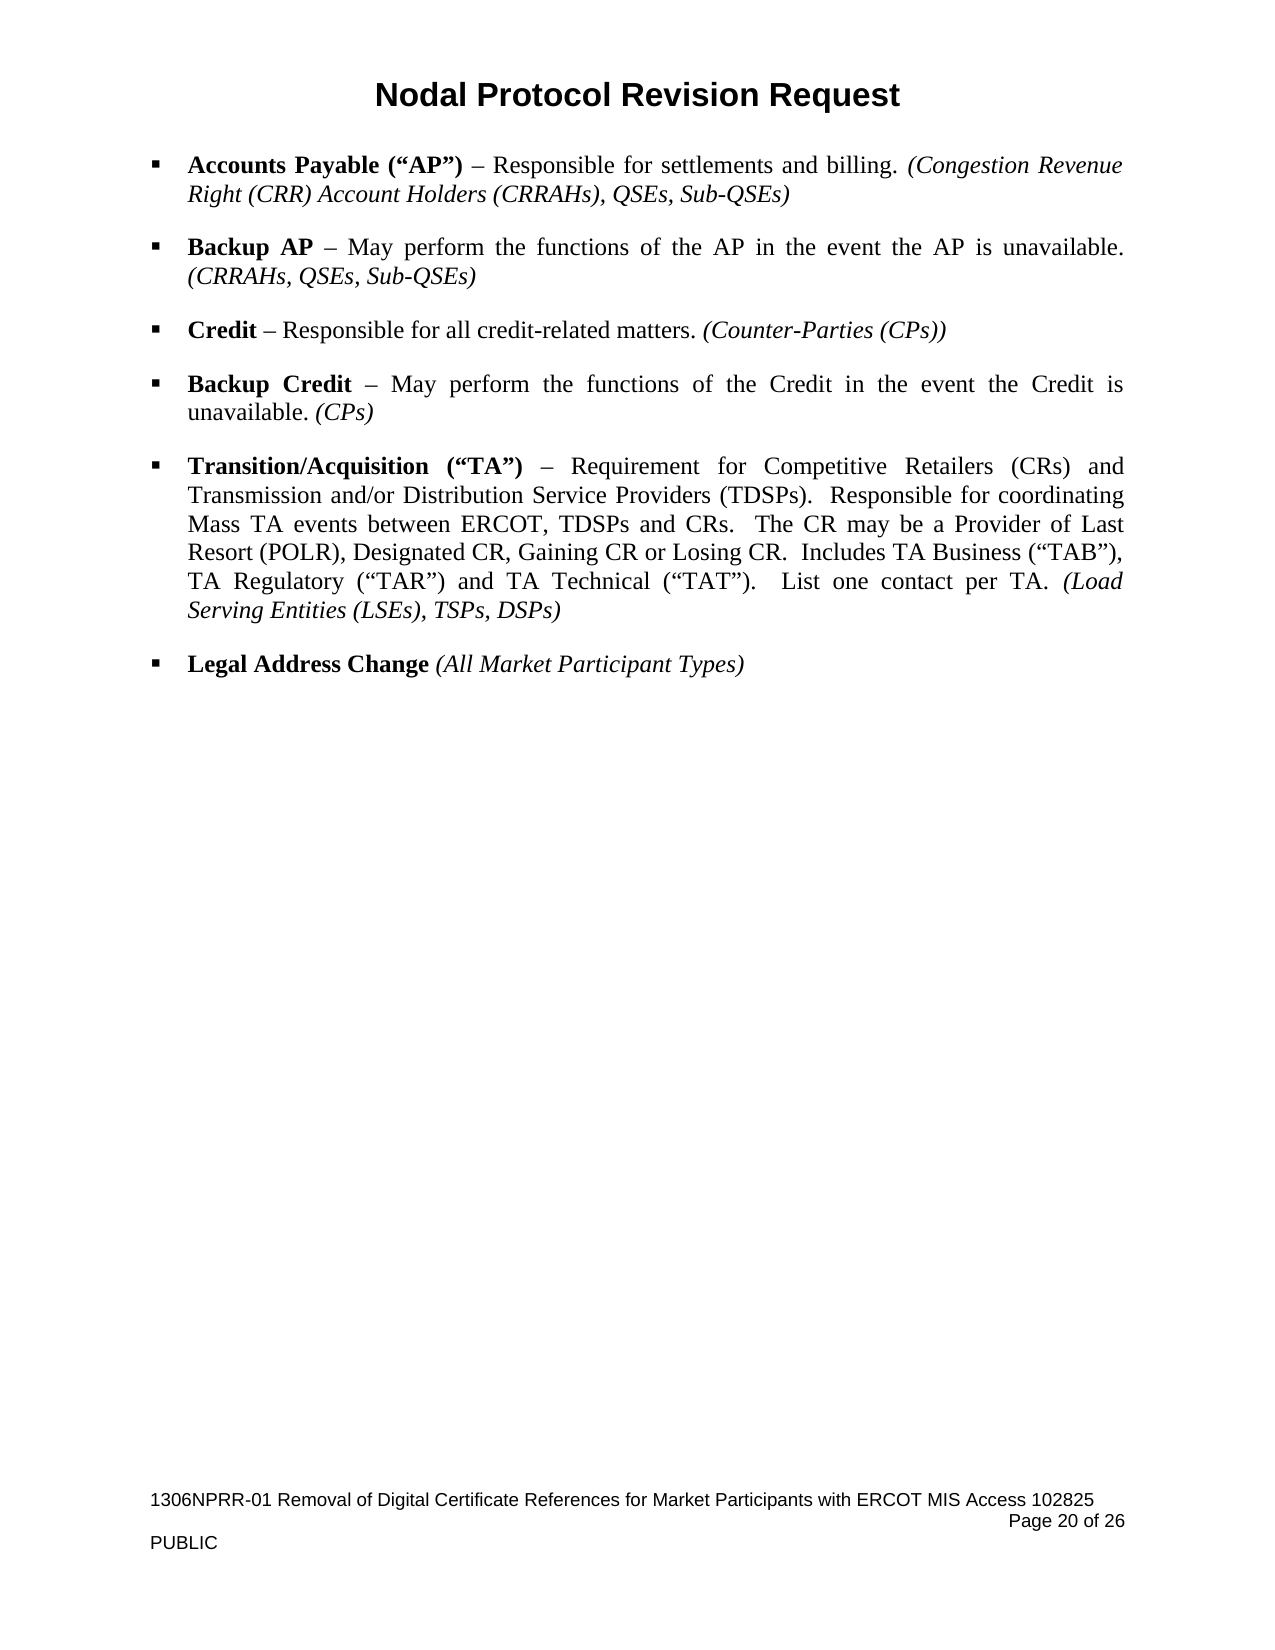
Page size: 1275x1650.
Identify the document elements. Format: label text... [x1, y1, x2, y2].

list Credit – Responsible for all credit-related matters. (Counter-Parties (CPs)) [150, 315, 1125, 344]
list Accounts Payable (“AP”) – Responsible for settlements and billing. (Congestion Revenue Right (CRR) Account Holders (CRRAHs), QSEs, Sub-QSEs) [150, 150, 1125, 207]
list Backup AP – May perform the functions of the AP in the event the AP is unavailable. (CRRAHs, QSEs, Sub-QSEs) [150, 232, 1125, 290]
list Backup Credit – May perform the functions of the Credit in the event the Credit is unavailable. (CPs) [150, 369, 1125, 426]
list Transition/Acquisition (“TA”) – Requirement for Competitive Retailers (CRs) and Transmission and/or Distribution Service Providers (TDSPs). Responsible for coordinating Mass TA events between ERCOT, TDSPs and CRs. The CR may be a Provider of Last Resort (POLR), Designated CR, Gaining CR or Losing CR. Includes TA Business (“TAB”), TA Regulatory (“TAR”) and TA Technical (“TAT”). List one contact per TA. (Load Serving Entities (LSEs), TSPs, DSPs) [150, 451, 1125, 624]
list Legal Address Change (All Market Participant Types) [150, 649, 1125, 677]
